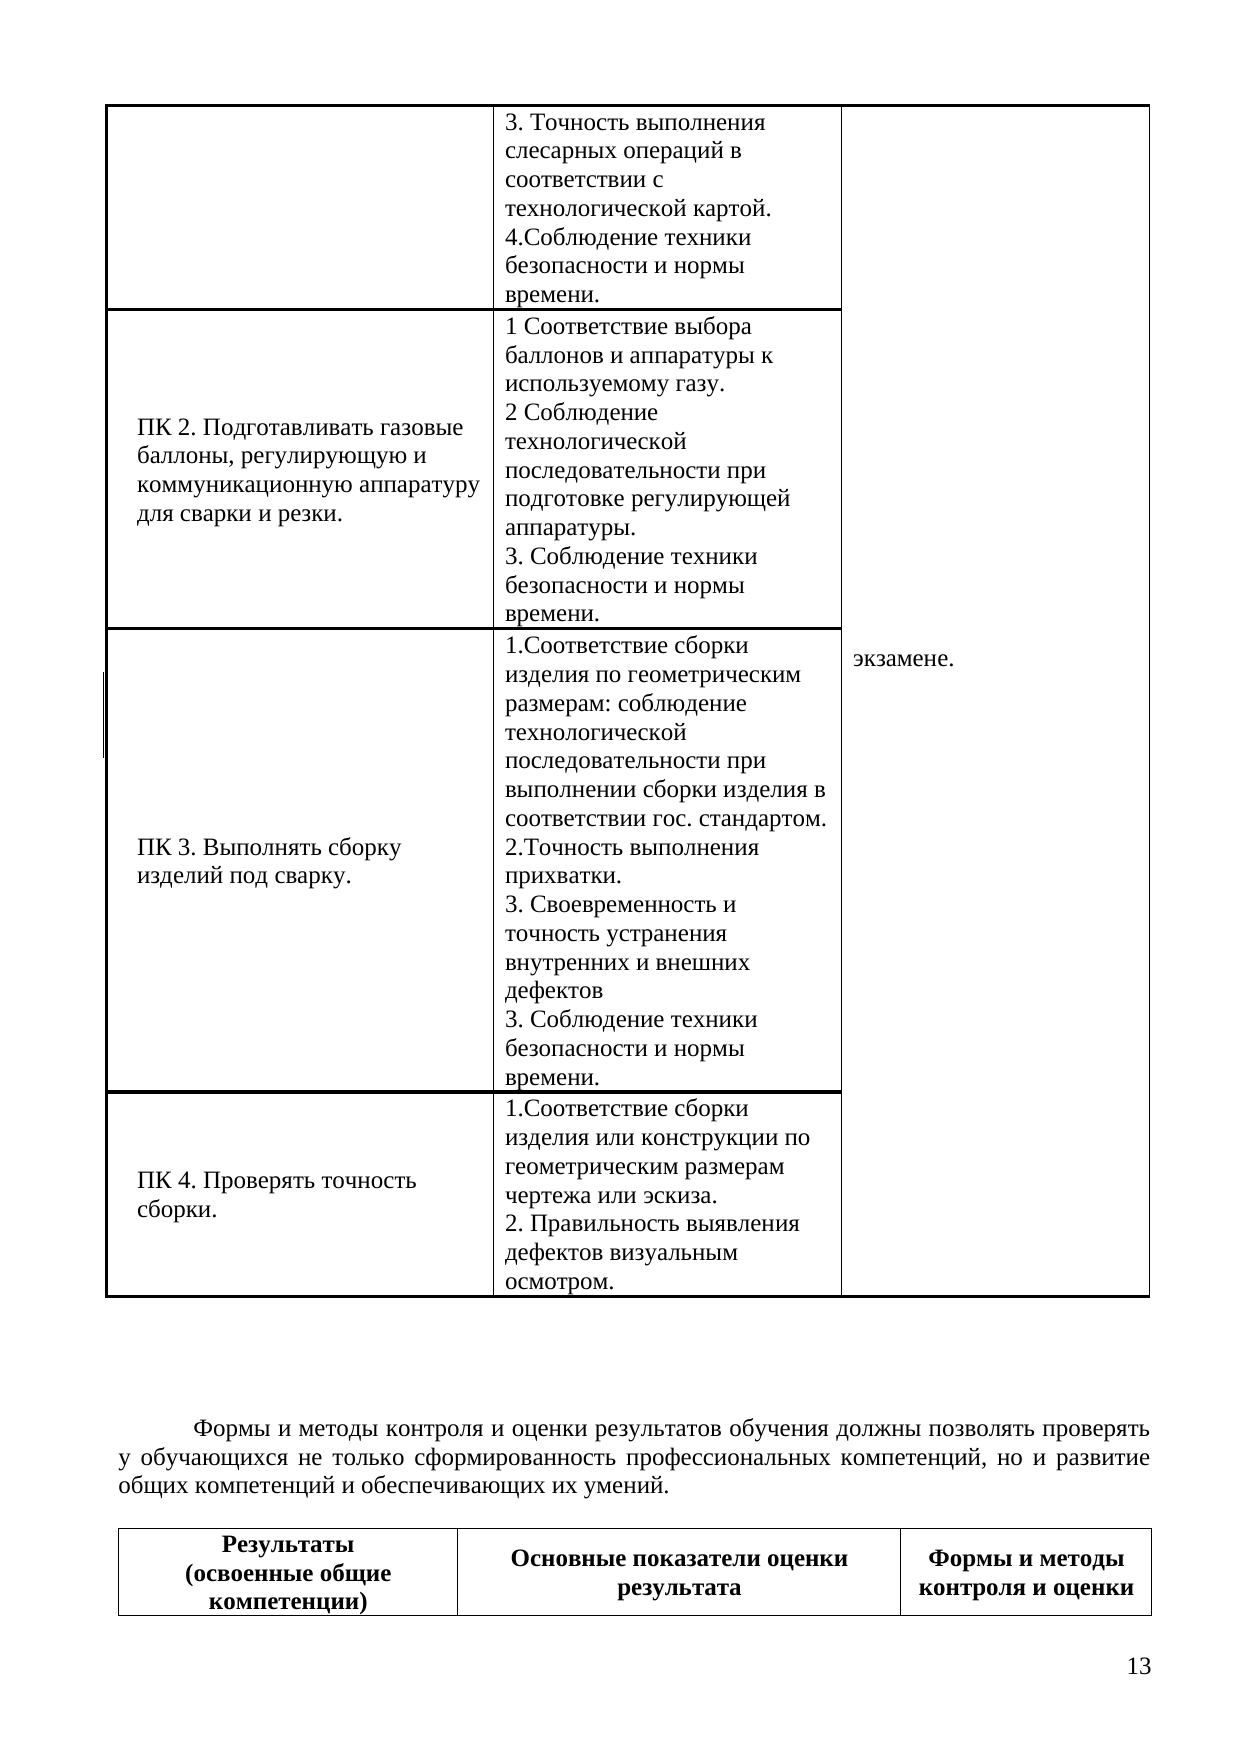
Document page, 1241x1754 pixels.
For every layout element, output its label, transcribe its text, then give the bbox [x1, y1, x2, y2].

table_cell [842, 107, 1149, 1295]
table_cell 1 Соответствие выбора баллонов и аппаратуры к используемому газу. 2 Соблюдение технологической последовательности при подготовке регулирующей аппаратуры. 3. Соблюдение техники безопасности и нормы времени. [494, 311, 841, 627]
table_cell ПК 2. Подготавливать газовые баллоны, регулирующую и коммуникационную аппаратуру для сварки и резки. [108, 311, 493, 627]
table_cell ПК 3. Выполнять сборку изделий под сварку. [108, 630, 493, 1090]
text Формы и методы контроля и оценки результатов обучения должны позволять проверять у обучающихся не только сформированность профессиональных компетенций, но и развитие общих компетенций и обеспечивающих их умений. [118, 1413, 1152, 1499]
table_header Основные показатели оценки результата [458, 1529, 900, 1615]
table_header Результаты (освоенные общие компетенции) [119, 1529, 457, 1615]
table_cell 1.Соответствие сборки изделия по геометрическим размерам: соблюдение технологической последовательности при выполнении сборки изделия в соответствии гос. стандартом. 2.Точность выполнения прихватки. 3. Своевременность и точность устранения внутренних и внешних дефектов 3. Соблюдение техники безопасности и нормы времени. [494, 630, 841, 1090]
table_cell ПК 4. Проверять точность сборки. [108, 1094, 493, 1295]
table_header Формы и методы контроля и оценки [901, 1529, 1151, 1615]
table_cell 1.Соответствие сборки изделия или конструкции по геометрическим размерам чертежа или эскиза. 2. Правильность выявления дефектов визуальным осмотром. [494, 1094, 841, 1295]
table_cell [494, 107, 841, 308]
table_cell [108, 107, 493, 308]
